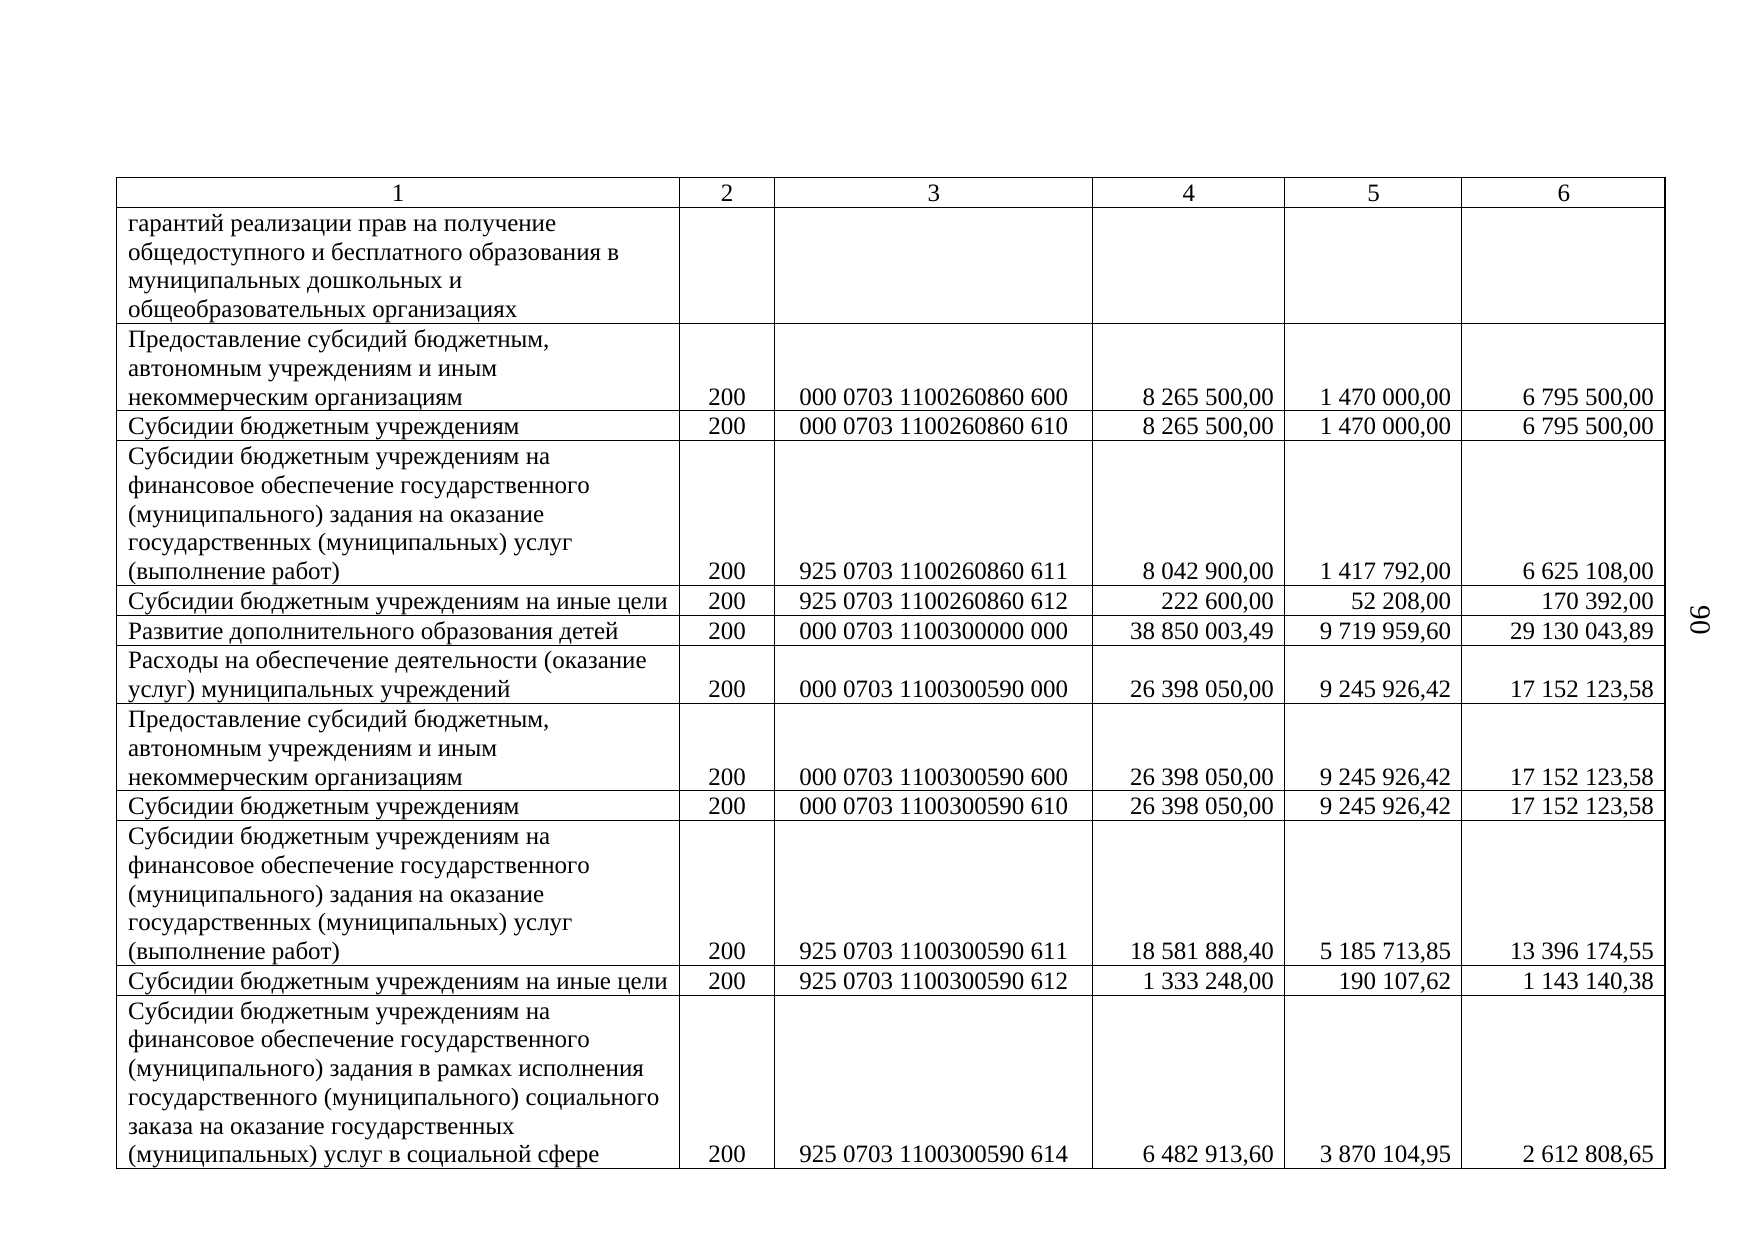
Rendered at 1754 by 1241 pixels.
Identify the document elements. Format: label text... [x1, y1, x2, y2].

table_header 2 [680, 178, 774, 207]
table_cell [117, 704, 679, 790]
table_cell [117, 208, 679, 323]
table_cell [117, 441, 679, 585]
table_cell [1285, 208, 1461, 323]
table_header 1 [117, 178, 679, 207]
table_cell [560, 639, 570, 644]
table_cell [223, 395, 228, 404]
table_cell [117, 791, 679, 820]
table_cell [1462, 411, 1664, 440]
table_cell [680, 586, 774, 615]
table_header 3 [775, 178, 1092, 207]
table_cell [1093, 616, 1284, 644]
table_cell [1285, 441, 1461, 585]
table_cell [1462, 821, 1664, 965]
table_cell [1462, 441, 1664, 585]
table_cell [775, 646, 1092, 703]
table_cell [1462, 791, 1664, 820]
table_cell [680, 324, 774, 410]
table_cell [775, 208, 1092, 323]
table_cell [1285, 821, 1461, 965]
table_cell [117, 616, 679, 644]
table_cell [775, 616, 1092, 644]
table_header 6 [1462, 178, 1664, 207]
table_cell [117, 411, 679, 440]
table_header 4 [1093, 178, 1284, 207]
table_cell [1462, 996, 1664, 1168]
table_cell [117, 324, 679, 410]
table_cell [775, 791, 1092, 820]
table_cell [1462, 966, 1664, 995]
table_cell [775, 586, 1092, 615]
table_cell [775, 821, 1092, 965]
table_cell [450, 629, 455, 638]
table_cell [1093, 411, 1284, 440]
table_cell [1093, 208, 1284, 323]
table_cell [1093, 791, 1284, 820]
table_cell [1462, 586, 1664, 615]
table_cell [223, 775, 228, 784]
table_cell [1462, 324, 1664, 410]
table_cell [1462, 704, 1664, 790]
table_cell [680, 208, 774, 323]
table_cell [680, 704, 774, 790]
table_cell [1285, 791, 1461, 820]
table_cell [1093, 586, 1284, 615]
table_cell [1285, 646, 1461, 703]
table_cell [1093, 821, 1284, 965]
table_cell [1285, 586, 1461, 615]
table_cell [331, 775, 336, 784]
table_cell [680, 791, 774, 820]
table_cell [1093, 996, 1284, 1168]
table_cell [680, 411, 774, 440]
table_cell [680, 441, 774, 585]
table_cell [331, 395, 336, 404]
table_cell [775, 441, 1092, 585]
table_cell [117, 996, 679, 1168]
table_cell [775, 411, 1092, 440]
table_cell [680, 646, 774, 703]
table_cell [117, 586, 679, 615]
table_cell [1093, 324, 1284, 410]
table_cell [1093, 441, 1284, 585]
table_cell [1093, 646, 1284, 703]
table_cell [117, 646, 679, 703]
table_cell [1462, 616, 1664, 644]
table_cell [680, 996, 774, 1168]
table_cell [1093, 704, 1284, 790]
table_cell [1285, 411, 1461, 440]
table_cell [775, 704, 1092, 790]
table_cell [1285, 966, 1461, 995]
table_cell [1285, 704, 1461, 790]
table_header 5 [1285, 178, 1461, 207]
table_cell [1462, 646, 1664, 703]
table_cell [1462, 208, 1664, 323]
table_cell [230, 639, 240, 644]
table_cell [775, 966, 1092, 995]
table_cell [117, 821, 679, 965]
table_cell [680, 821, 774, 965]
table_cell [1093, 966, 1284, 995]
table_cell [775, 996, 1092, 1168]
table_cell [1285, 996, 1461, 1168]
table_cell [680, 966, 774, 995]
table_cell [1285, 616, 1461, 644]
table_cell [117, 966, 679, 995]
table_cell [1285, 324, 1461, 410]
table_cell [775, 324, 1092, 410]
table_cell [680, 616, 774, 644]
